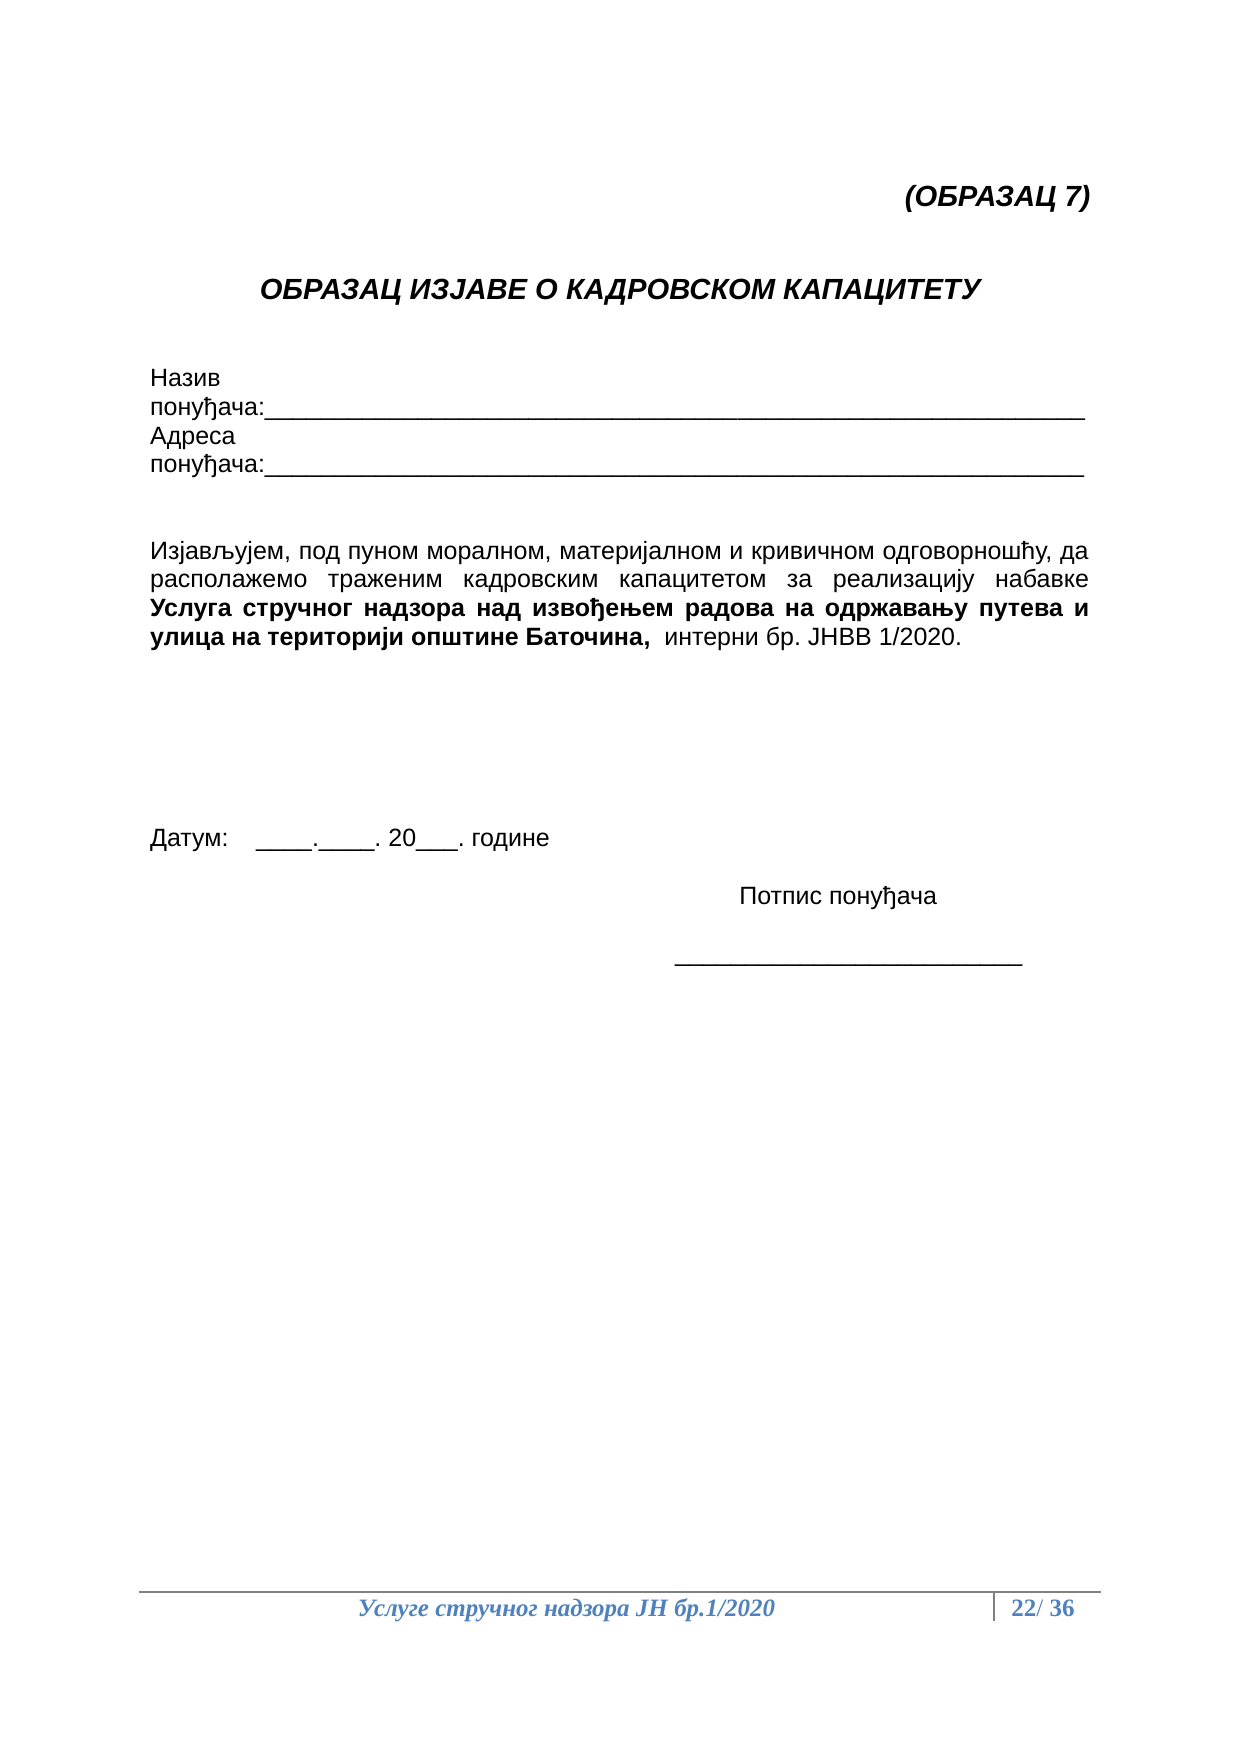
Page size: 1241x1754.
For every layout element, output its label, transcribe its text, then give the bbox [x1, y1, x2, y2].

list (ОБРАЗАЦ 7) [150, 179, 1090, 212]
text _________________________ [150, 938, 1090, 967]
text ОБРАЗАЦ ИЗЈАВЕ О КАДРОВСКОМ КАПАЦИТЕТУ [150, 272, 1090, 306]
text Адреса понуђача:___________________________________________________________ [150, 421, 1090, 478]
text Изјављујем, под пуном моралном, материјалном и кривичном одговорношћу, да располажемо траженим кадровским капацитетом за реализацију набавке Услуга стручног надзора над извођењем радова на одржавању путева и улица на територији општине Баточина, интерни бр. ЈНВВ 1/2020. [150, 536, 1090, 651]
text Назив понуђача:___________________________________________________________ [150, 363, 1090, 421]
text Потпис понуђача [150, 881, 1090, 909]
text Датум: ____.____. 20___. године [150, 823, 1090, 852]
